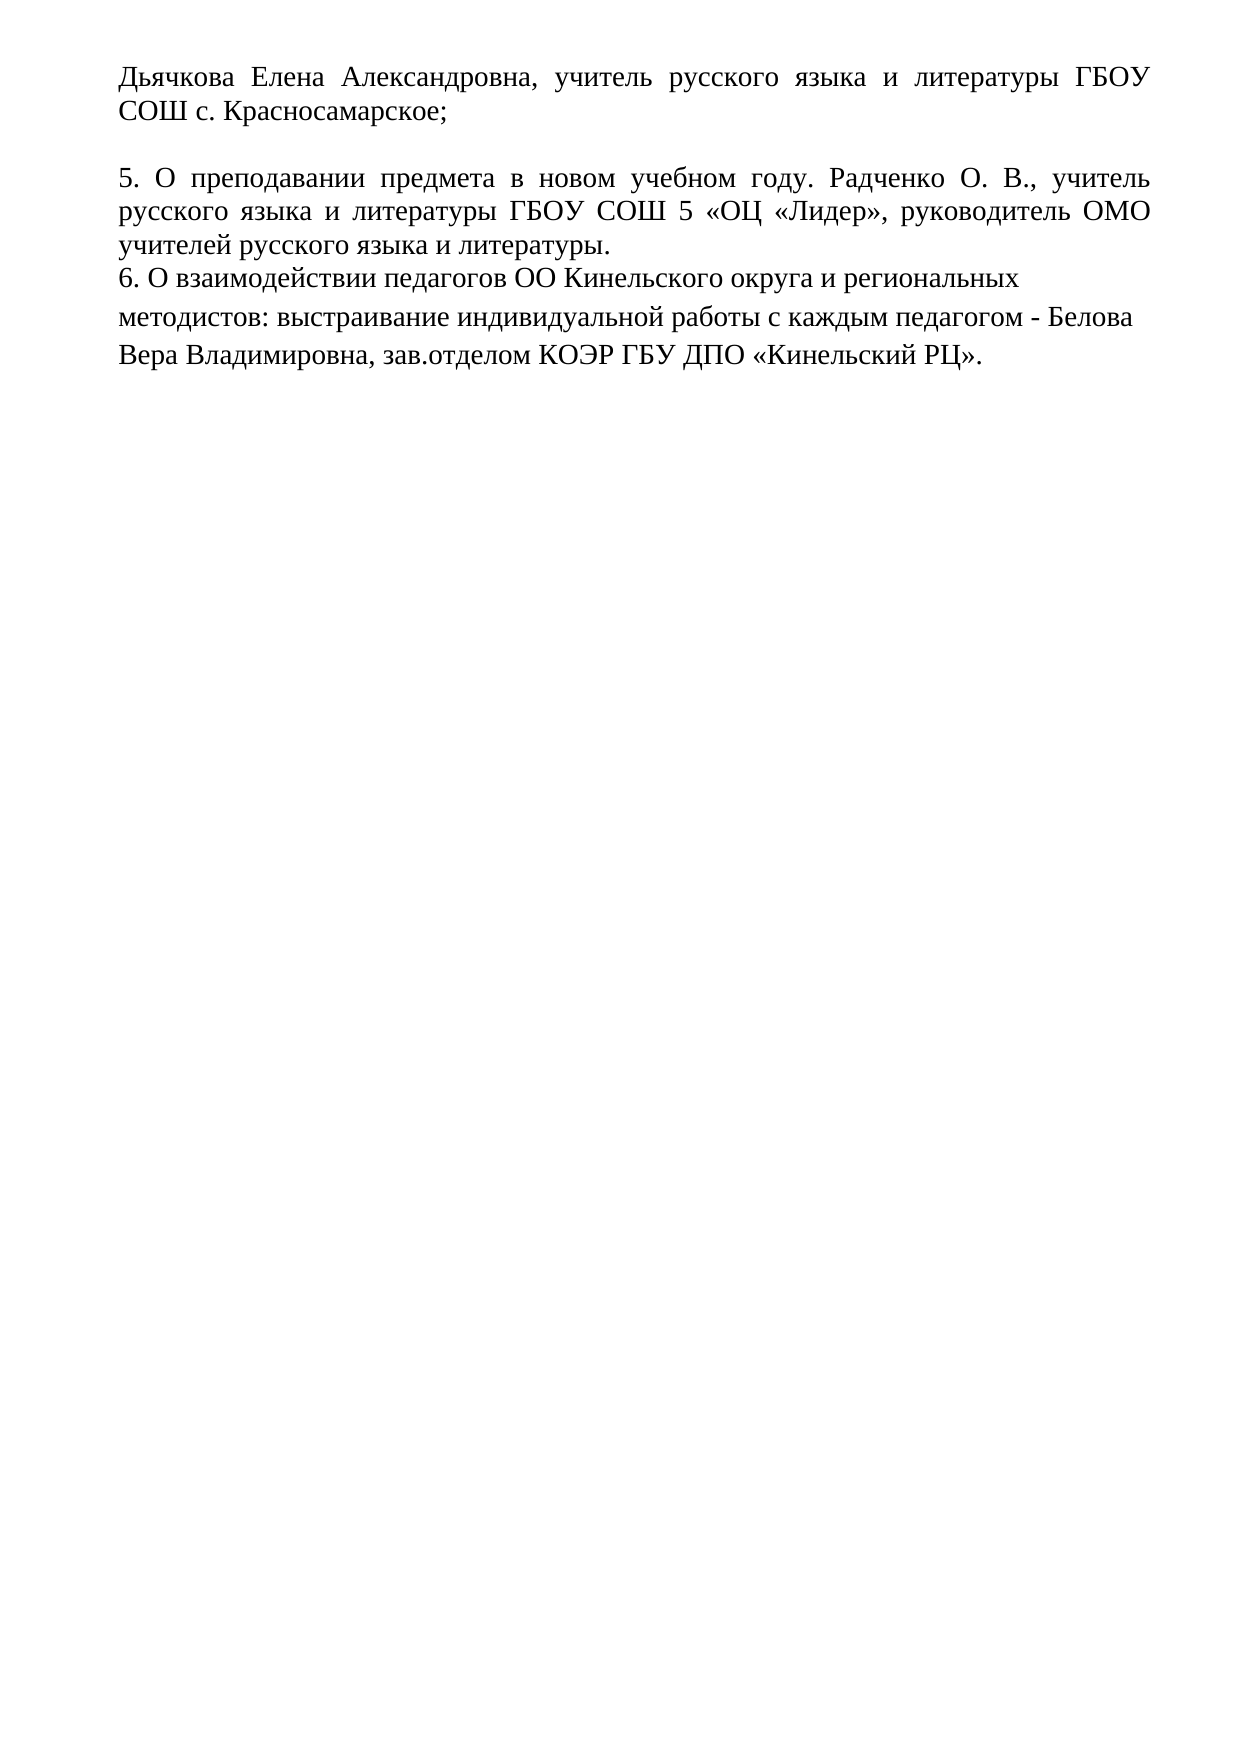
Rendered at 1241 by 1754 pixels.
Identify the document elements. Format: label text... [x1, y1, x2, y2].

text 5. О преподавании предмета в новом учебном году. Радченко О. В., учитель русского языка и литературы ГБОУ СОШ 5 «ОЦ «Лидер», руководитель ОМО учителей русского языка и литературы. [118, 160, 1152, 260]
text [118, 59, 1152, 126]
text 6. О взаимодействии педагогов ОО Кинельского округа и региональных методистов: выстраивание индивидуальной работы с каждым педагогом - Белова Вера Владимировна, зав.отделом КОЭР ГБУ ДПО «Кинельский РЦ». [118, 260, 1152, 371]
